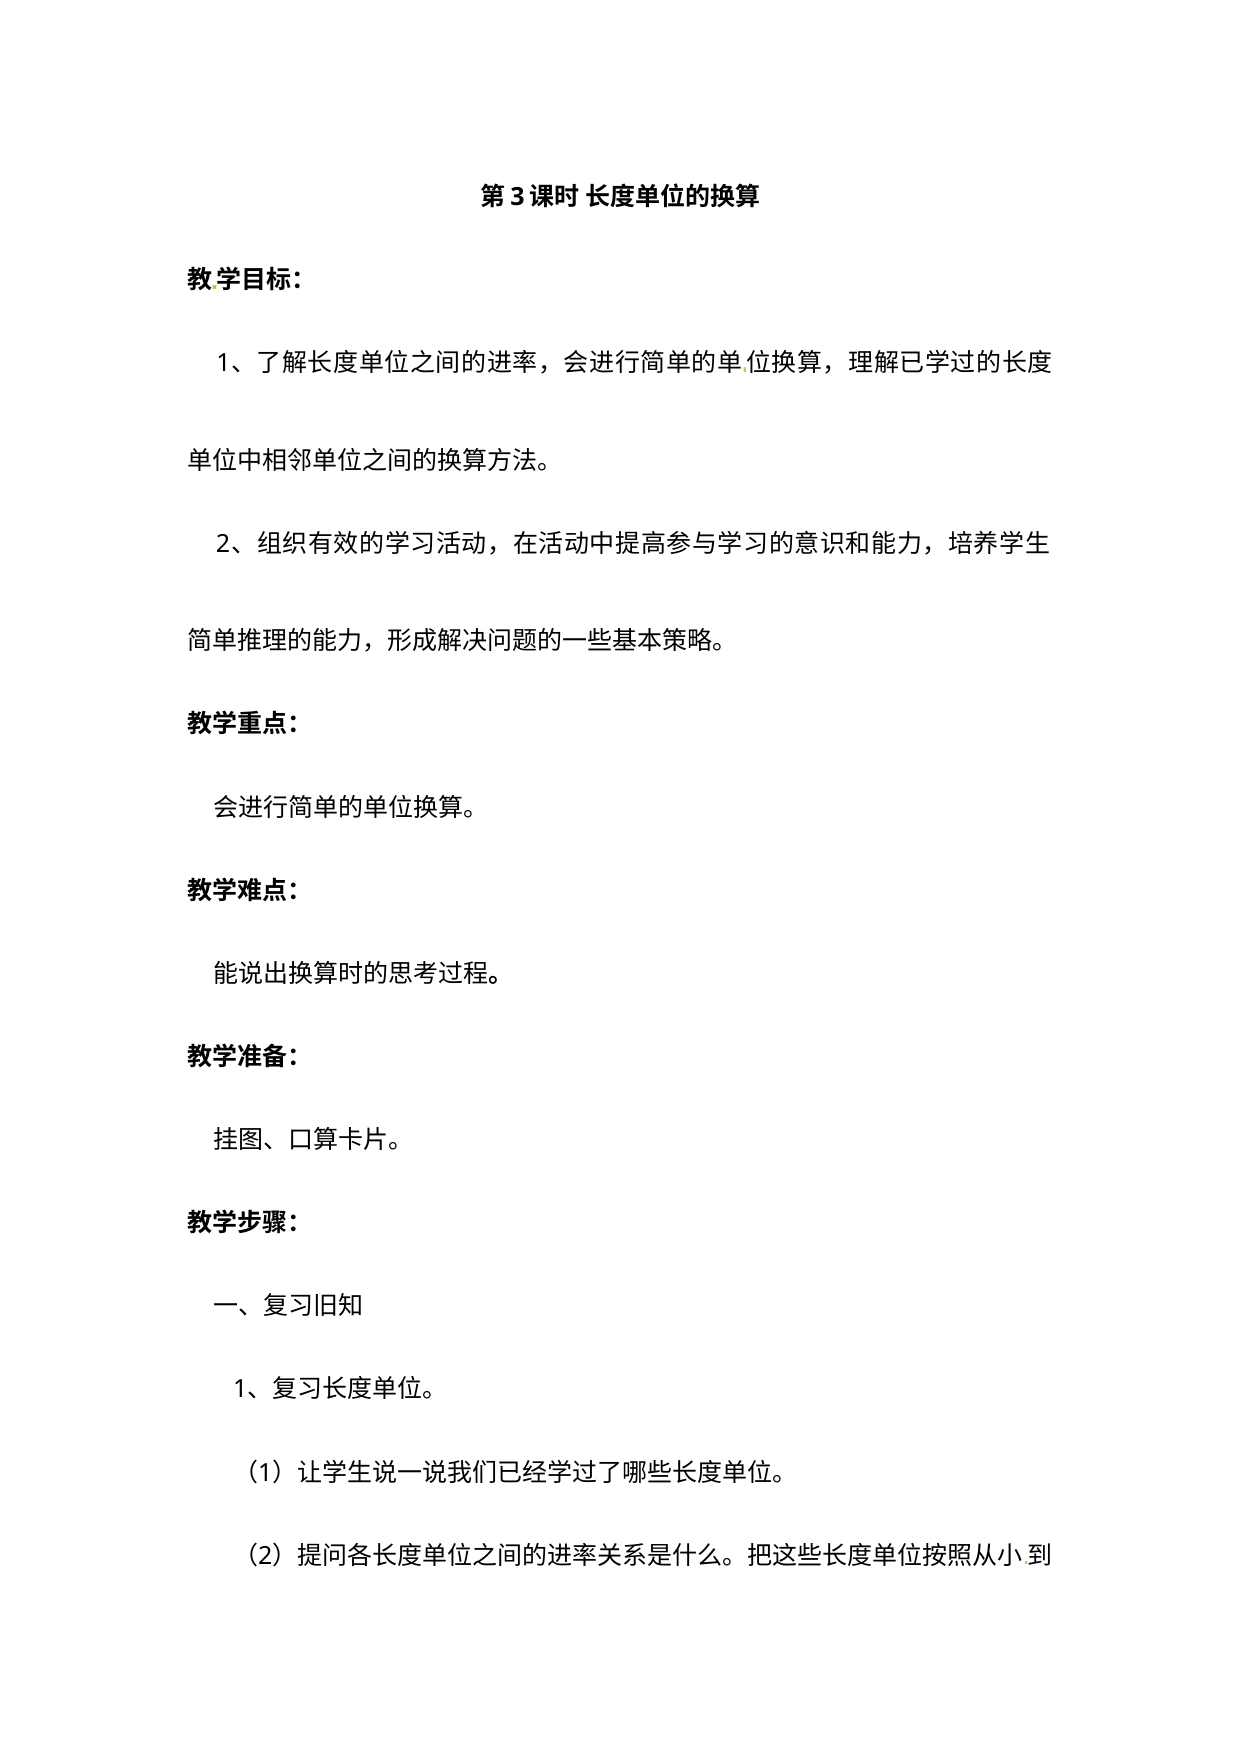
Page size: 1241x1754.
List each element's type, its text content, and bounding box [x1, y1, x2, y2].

text 1、了解长度单位之间的进率，会进行简单的单位换算，理解已学过的长度单位中相邻单位之间的换算方法。 [187, 328, 1053, 491]
text 挂图、口算卡片。 [187, 1105, 1053, 1170]
text 教学步骤： [187, 1188, 1053, 1253]
text 能说出换算时的思考过程。[来源:学科网ZXXK] [187, 939, 1053, 1004]
text 会进行简单的单位换算。 [187, 773, 1053, 838]
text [187, 1521, 1053, 1586]
text 第3课时 长度单位的换算 [187, 162, 1053, 227]
text 1、复习长度单位。 [187, 1354, 1053, 1419]
text （1）让学生说一说我们已经学过了哪些长度单位。 [187, 1438, 1053, 1503]
text 教学目标： [187, 245, 1053, 310]
text 教学重点： [187, 689, 1053, 754]
text 一、复习旧知 [187, 1271, 1053, 1336]
text 教学准备： [187, 1022, 1053, 1087]
text 2、组织有效的学习活动，在活动中提高参与学习的意识和能力，培养学生简单推理的能力，形成解决问题的一些基本策略。 [187, 509, 1053, 671]
text 教学难点： [187, 856, 1053, 921]
